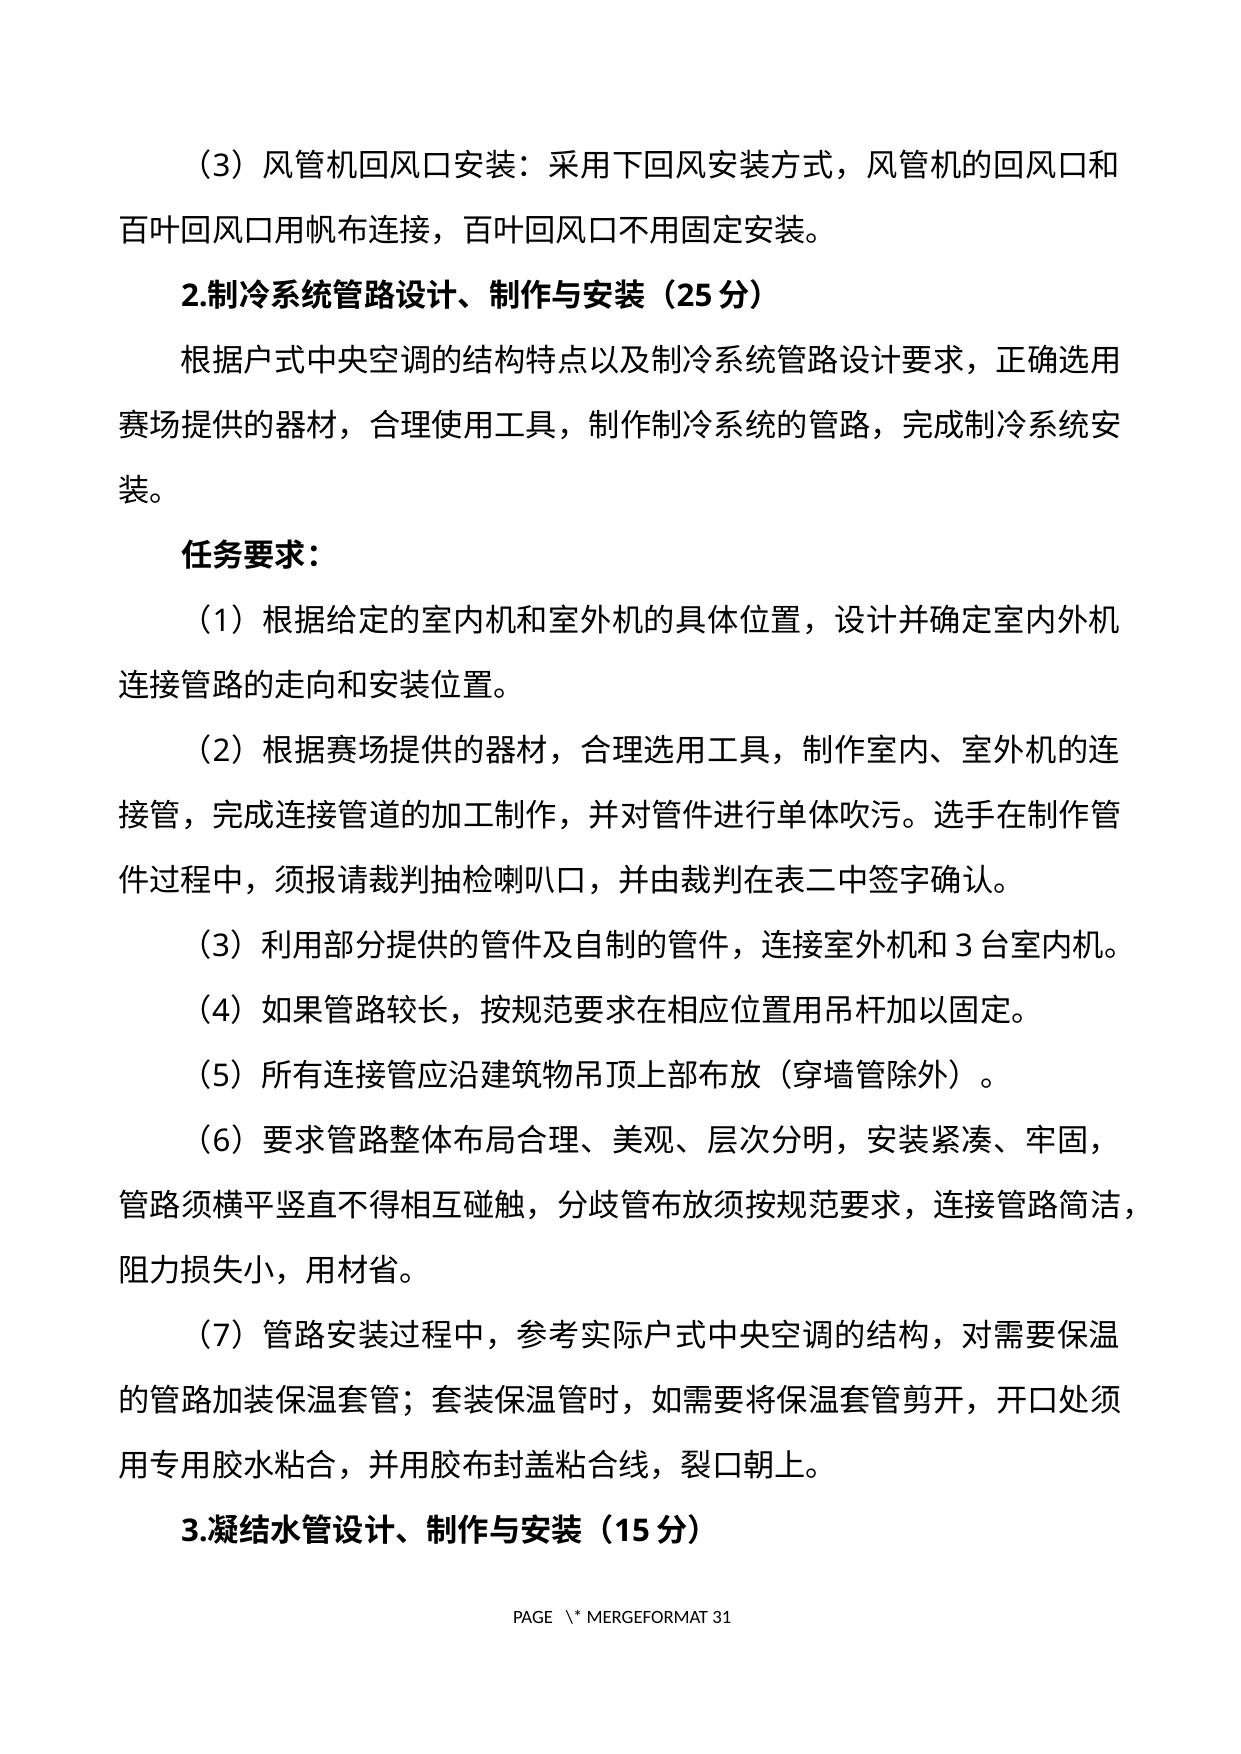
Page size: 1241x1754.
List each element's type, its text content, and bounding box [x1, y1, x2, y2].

text 2.制冷系统管路设计、制作与安装（25分） [118, 260, 1122, 325]
text 3.凝结水管设计、制作与安装（15分） [118, 1495, 1122, 1560]
text （3）风管机回风口安装：采用下回风安装方式，风管机的回风口和百叶回风口用帆布连接，百叶回风口不用固定安装。 [118, 130, 1122, 260]
text 任务要求： [118, 520, 1122, 585]
text 根据户式中央空调的结构特点以及制冷系统管路设计要求，正确选用赛场提供的器材，合理使用工具，制作制冷系统的管路，完成制冷系统安装。 [118, 325, 1122, 520]
text （7）管路安装过程中，参考实际户式中央空调的结构，对需要保温的管路加装保温套管；套装保温管时，如需要将保温套管剪开，开口处须用专用胶水粘合，并用胶布封盖粘合线，裂口朝上。 [118, 1300, 1122, 1495]
text （4）如果管路较长，按规范要求在相应位置用吊杆加以固定。 [118, 975, 1122, 1040]
text （1）根据给定的室内机和室外机的具体位置，设计并确定室内外机连接管路的走向和安装位置。 [118, 585, 1122, 715]
text （6）要求管路整体布局合理、美观、层次分明，安装紧凑、牢固，管路须横平竖直不得相互碰触，分歧管布放须按规范要求，连接管路简洁，阻力损失小，用材省。 [118, 1105, 1122, 1300]
text （3）利用部分提供的管件及自制的管件，连接室外机和3台室内机。 [118, 910, 1122, 975]
text （5）所有连接管应沿建筑物吊顶上部布放（穿墙管除外）。 [118, 1040, 1122, 1105]
text （2）根据赛场提供的器材，合理选用工具，制作室内、室外机的连接管，完成连接管道的加工制作，并对管件进行单体吹污。选手在制作管件过程中，须报请裁判抽检喇叭口，并由裁判在表二中签字确认。 [118, 715, 1122, 910]
